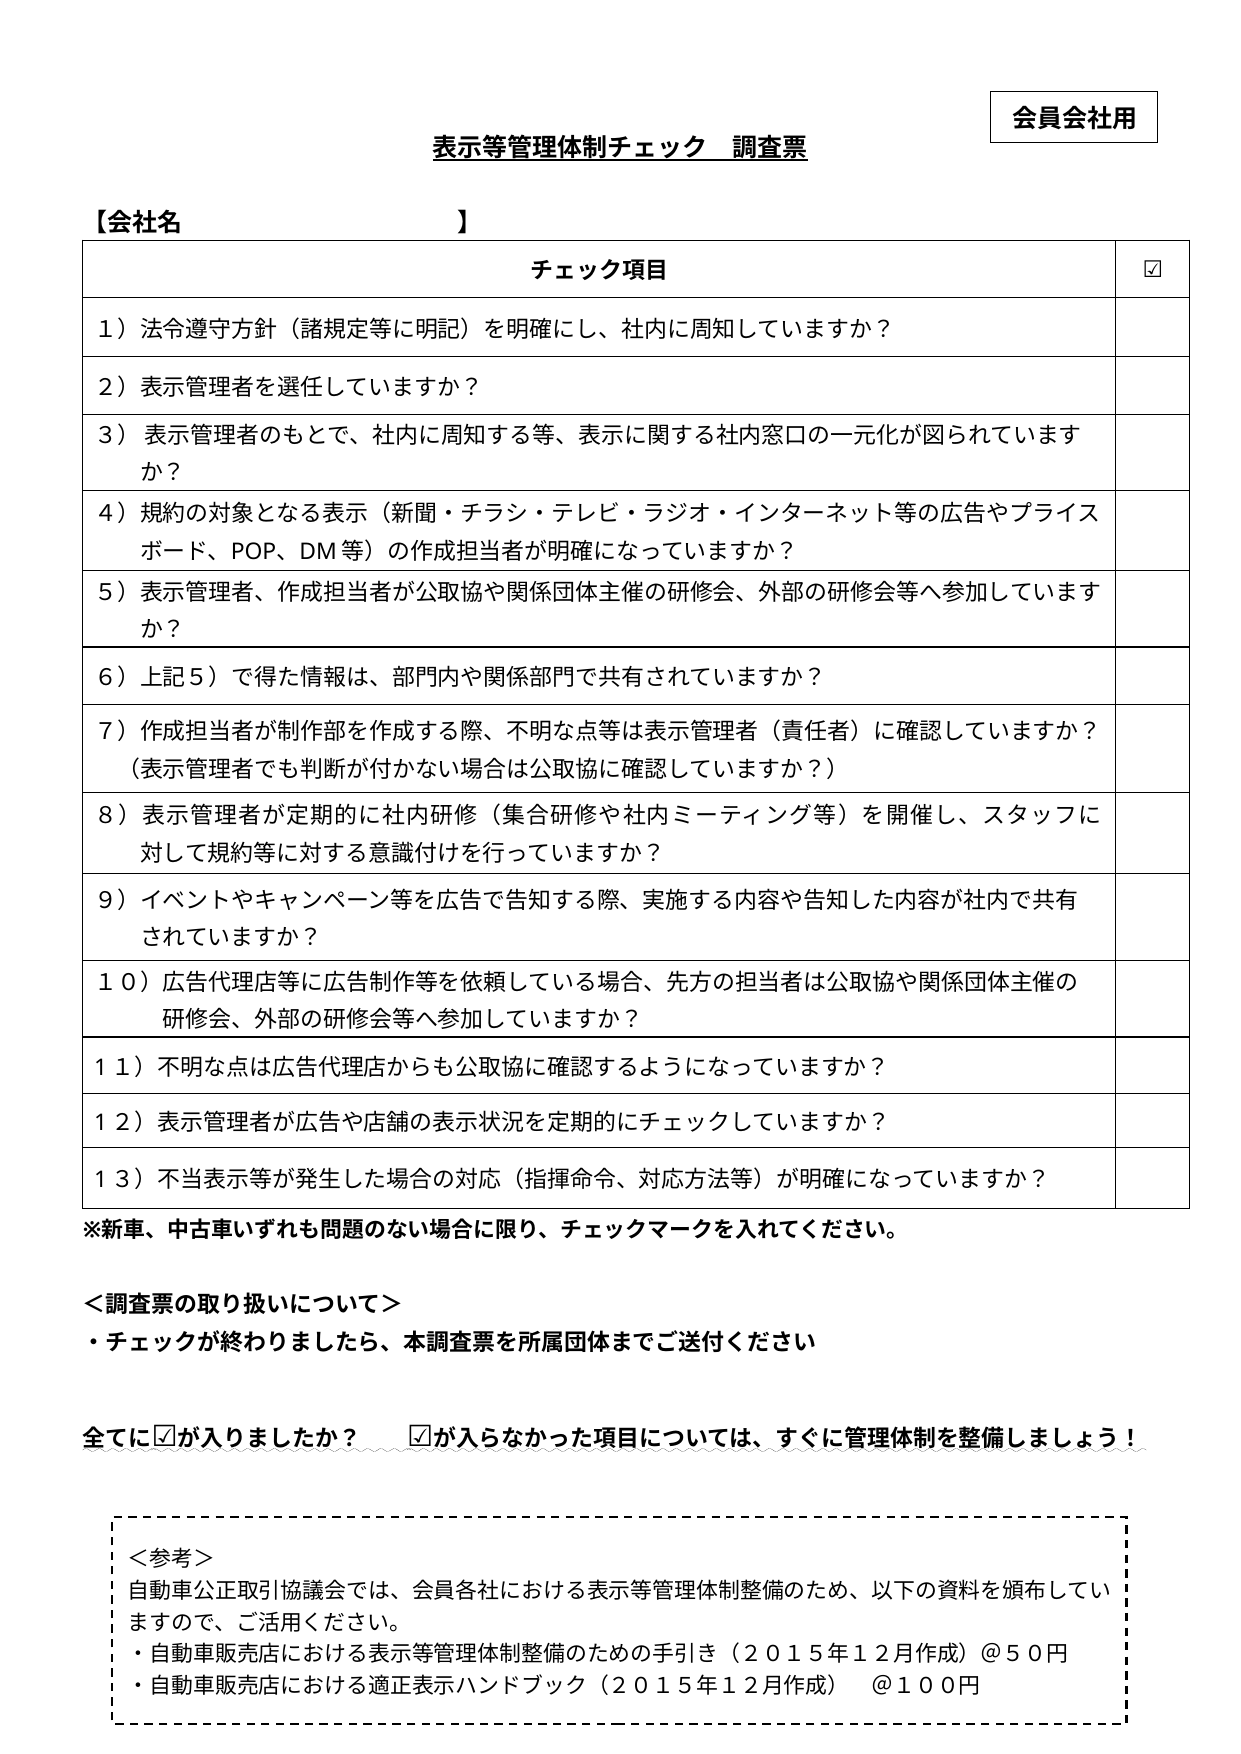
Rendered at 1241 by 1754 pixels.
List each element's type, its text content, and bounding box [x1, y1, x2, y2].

table_cell ８）表示管理者が定期的に社内研修（集合研修や社内ミーティング等）を開催し、スタッフに 対して規約等に対する意識付けを行っていますか？ [83, 793, 1115, 873]
table_cell １）法令遵守方針（諸規定等に明記）を明確にし、社内に周知していますか？ [83, 298, 1115, 356]
table_cell [1116, 298, 1189, 356]
table_cell 1２）表示管理者が広告や店舗の表示状況を定期的にチェックしていますか？ [83, 1094, 1115, 1147]
table_cell 1３）不当表示等が発生した場合の対応（指揮命令、対応方法等）が明確になっていますか？ [83, 1148, 1115, 1208]
table_header チェック項目 [83, 241, 1115, 297]
text 全てに☑が入りましたか？ ☑が入らなかった項目については、すぐに管理体制を整備しましょう！ [83, 1396, 1157, 1471]
table_cell ６）上記５）で得た情報は、部門内や関係部門で共有されていますか？ [83, 648, 1115, 704]
table_cell [1116, 793, 1189, 873]
table_header ☑ [1116, 241, 1189, 297]
table_cell ９）イベントやキャンペーン等を広告で告知する際、実施する内容や告知した内容が社内で共有 されていますか？ [83, 874, 1115, 960]
table_cell １０）広告代理店等に広告制作等を依頼している場合、先方の担当者は公取協や関係団体主催の 研修会、外部の研修会等へ参加していますか？ [83, 961, 1115, 1036]
text 表示等管理体制チェック 調査票 [83, 127, 1157, 164]
text ＜調査票の取り扱いについて＞ [83, 1284, 1157, 1321]
table_cell ４）規約の対象となる表示（新聞・チラシ・テレビ・ラジオ・インターネット等の広告やプライスボード、POP、DM等）の作成担当者が明確になっていますか？ [83, 491, 1115, 570]
table_cell [1116, 1094, 1189, 1147]
table_cell [1116, 648, 1189, 704]
table_cell ７）作成担当者が制作部を作成する際、不明な点等は表示管理者（責任者）に確認していますか？（表示管理者でも判断が付かない場合は公取協に確認していますか？） [83, 705, 1115, 792]
text ・チェックが終わりましたら、本調査票を所属団体までご送付ください [83, 1321, 1157, 1359]
table_cell ５）表示管理者、作成担当者が公取協や関係団体主催の研修会、外部の研修会等へ参加していますか？ [83, 571, 1115, 646]
table_cell [1116, 491, 1189, 570]
table_cell ３） 表示管理者のもとで、社内に周知する等、表示に関する社内窓口の一元化が図られていますか？ [83, 415, 1115, 489]
table_cell [1116, 961, 1189, 1036]
text 【会社名 】 [83, 202, 1157, 239]
table_cell [1116, 874, 1189, 960]
table_cell [1116, 571, 1189, 646]
table_cell [1116, 1148, 1189, 1208]
table_cell [1116, 357, 1189, 413]
text ※新車、中古車いずれも問題のない場合に限り、チェックマークを入れてください。 [83, 1209, 1157, 1246]
table_cell [1116, 415, 1189, 489]
table_cell [1116, 705, 1189, 792]
table_cell [1116, 1038, 1189, 1093]
table_cell 1１）不明な点は広告代理店からも公取協に確認するようになっていますか？ [83, 1038, 1115, 1093]
table_cell ２）表示管理者を選任していますか？ [83, 357, 1115, 413]
